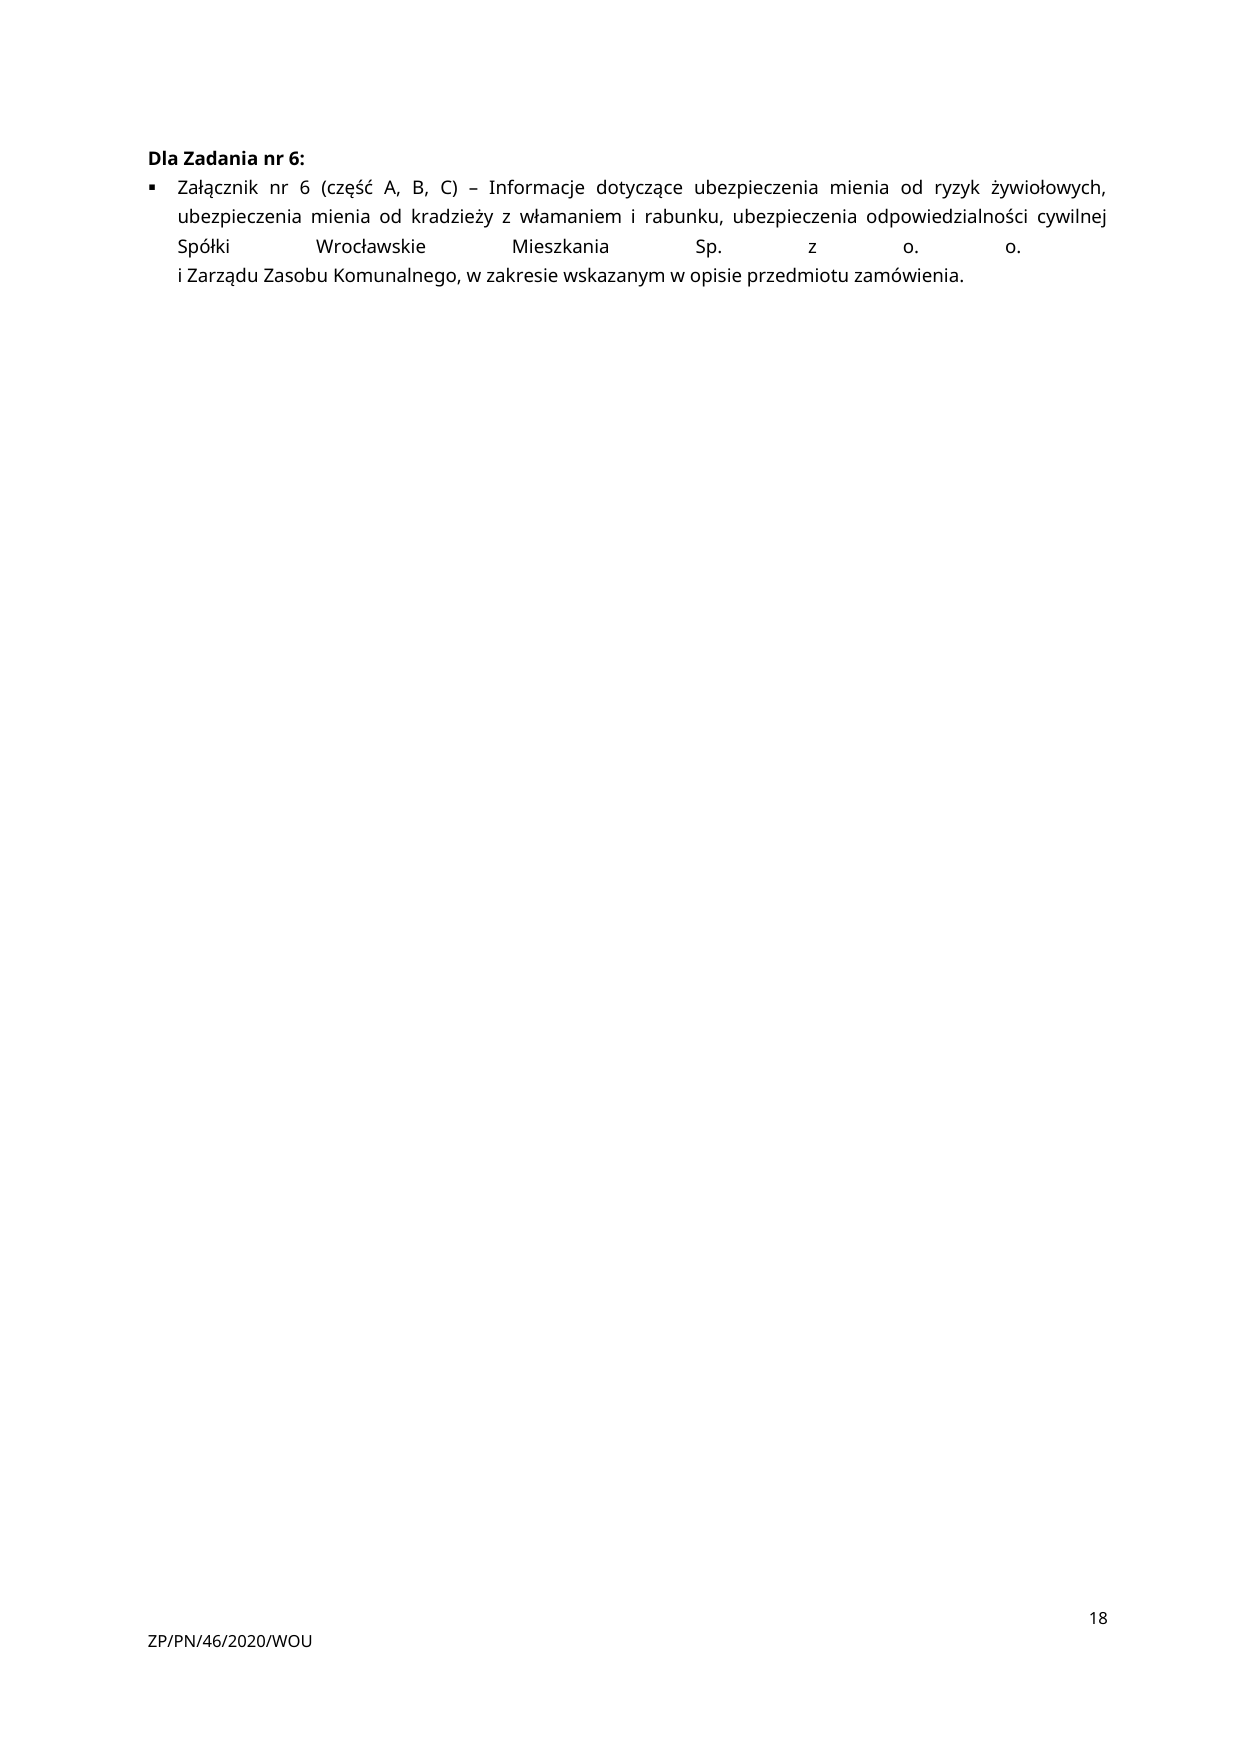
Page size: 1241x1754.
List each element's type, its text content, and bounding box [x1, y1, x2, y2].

list Załącznik nr 6 (część A, B, C) – Informacje dotyczące ubezpieczenia mienia od ryzyk żywiołowych, ubezpieczenia mienia od kradzieży z włamaniem i rabunku, ubezpieczenia odpowiedzialności cywilnej Spółki Wrocławskie Mieszkania Sp. z o. o. i Zarządu Zasobu Komunalnego, w zakresie wskazanym w opisie przedmiotu zamówienia. [148, 174, 1107, 288]
text Dla Zadania nr 6: [148, 145, 1107, 171]
